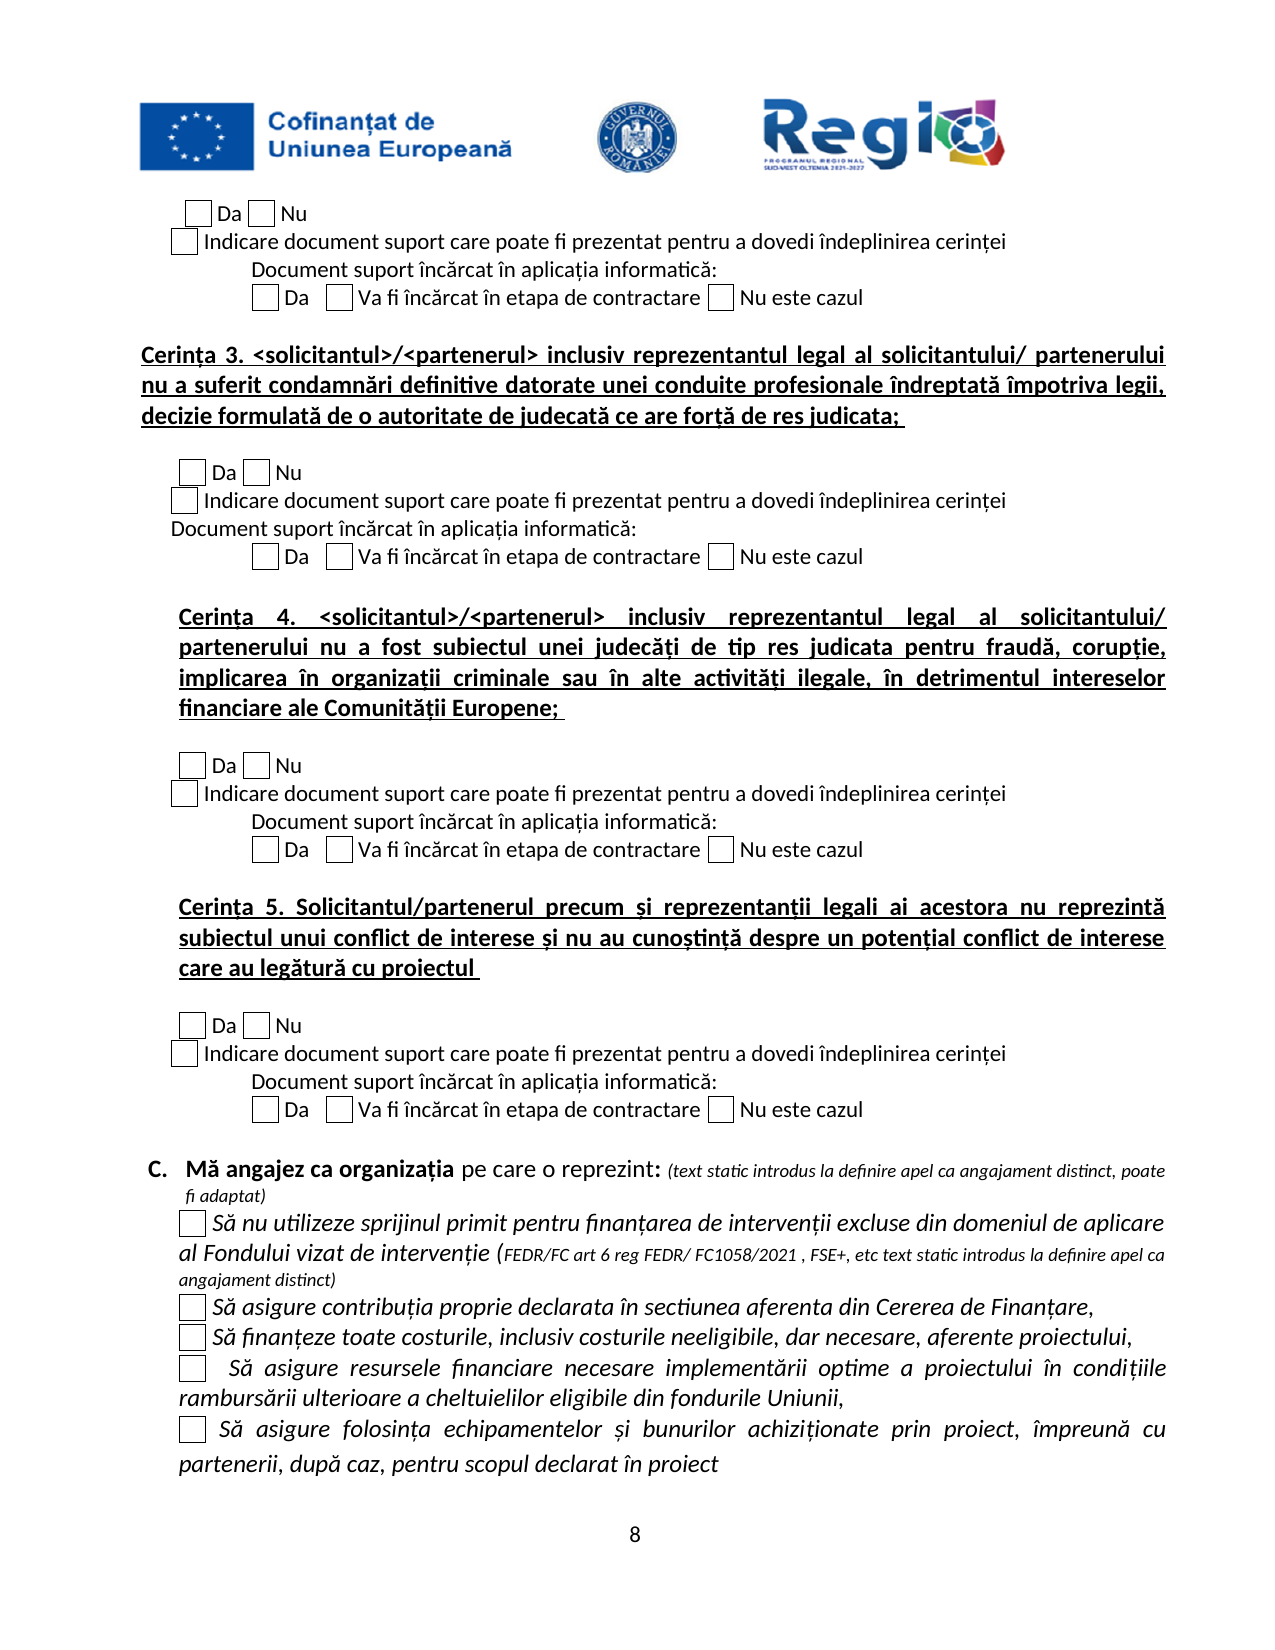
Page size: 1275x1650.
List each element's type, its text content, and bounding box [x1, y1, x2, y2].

list Document suport încărcat în aplicația informatică: [171, 514, 1167, 542]
list Da Nu [178, 199, 1167, 227]
list Să nu utilizeze sprijinul primit pentru finanțarea de intervenții excluse din domeniul de aplicare al Fondului vizat de intervenție (FEDR/FC art 6 reg FEDR/ FC1058/2021 , FSE+, etc text static introdus la definire apel ca angajament distinct) [178, 1207, 1167, 1291]
list Să asigure contribuţia proprie declarata în sectiunea aferenta din Cererea de Finanțare, [178, 1291, 1167, 1321]
list Mă angajez ca organizația pe care o reprezint: (text static introdus la definire apel ca angajament distinct, poate fi adaptat) [148, 1153, 1167, 1207]
list Document suport încărcat în aplicația informatică: [171, 255, 1167, 283]
text Să asigure folosința echipamentelor şi bunurilor achiziţionate prin proiect, împreună cu partenerii, după caz, pentru scopul declarat în proiect [178, 1413, 1167, 1478]
list Da Va fi încărcat în etapa de contractare Nu este cazul [244, 283, 1167, 311]
list Da Nu [178, 1011, 1167, 1039]
list Indicare document suport care poate fi prezentat pentru a dovedi îndeplinirea cerinței [171, 486, 1167, 514]
list Cerința 4. <solicitantul>/<partenerul> inclusiv reprezentantul legal al solicitantului/ partenerului nu a fost subiectul unei judecăţi de tip res judicata pentru fraudă, corupţie, implicarea în organizaţii criminale sau în alte activităţi ilegale, în detrimentul intereselor financiare ale Comunităţii Europene; [178, 628, 1167, 723]
text Cerința 3. <solicitantul>/<partenerul> inclusiv reprezentantul legal al solicitantului/ partenerului nu a suferit condamnări definitive datorate unei conduite profesionale îndreptată împotriva legii, decizie formulată de o autoritate de judecată ce are forţă de res judicata; [141, 339, 1167, 430]
picture [103, 73, 1033, 199]
list Să finanţeze toate costurile, inclusiv costurile neeligibile, dar necesare, aferente proiectului, [178, 1321, 1167, 1352]
list Da Nu [178, 458, 1167, 486]
list Da Va fi încărcat în etapa de contractare Nu este cazul [244, 542, 1167, 571]
list Da Nu [178, 751, 1167, 779]
list Cerința 5. Solicitantul/partenerul precum și reprezentanții legali ai acestora nu reprezintă subiectul unui conflict de interese și nu au cunoștință despre un potențial conflict de interese care au legătură cu proiectul [178, 891, 1167, 983]
list Indicare document suport care poate fi prezentat pentru a dovedi îndeplinirea cerinței [171, 227, 1167, 255]
list Document suport încărcat în aplicația informatică: [171, 807, 1167, 835]
list Indicare document suport care poate fi prezentat pentru a dovedi îndeplinirea cerinței [171, 779, 1167, 807]
list Să asigure resursele financiare necesare implementării optime a proiectului în condiţiile rambursării ulterioare a cheltuielilor eligibile din fondurile Uniunii, [178, 1352, 1167, 1413]
list Da Va fi încărcat în etapa de contractare Nu este cazul [244, 1095, 1167, 1123]
list Cerința 4. <solicitantul>/<partenerul> inclusiv reprezentantul legal al solicitantului/ partenerului nu a fost subiectul unei judecăţi de tip res judicata pentru fraudă, corupţie, implicarea în organizaţii criminale sau în alte activităţi ilegale, în detrimentul intereselor financiare ale Comunităţii Europene; [178, 601, 1167, 627]
list Indicare document suport care poate fi prezentat pentru a dovedi îndeplinirea cerinței [171, 1039, 1167, 1067]
list Document suport încărcat în aplicația informatică: [171, 1067, 1167, 1095]
list Da Va fi încărcat în etapa de contractare Nu este cazul [244, 835, 1167, 863]
